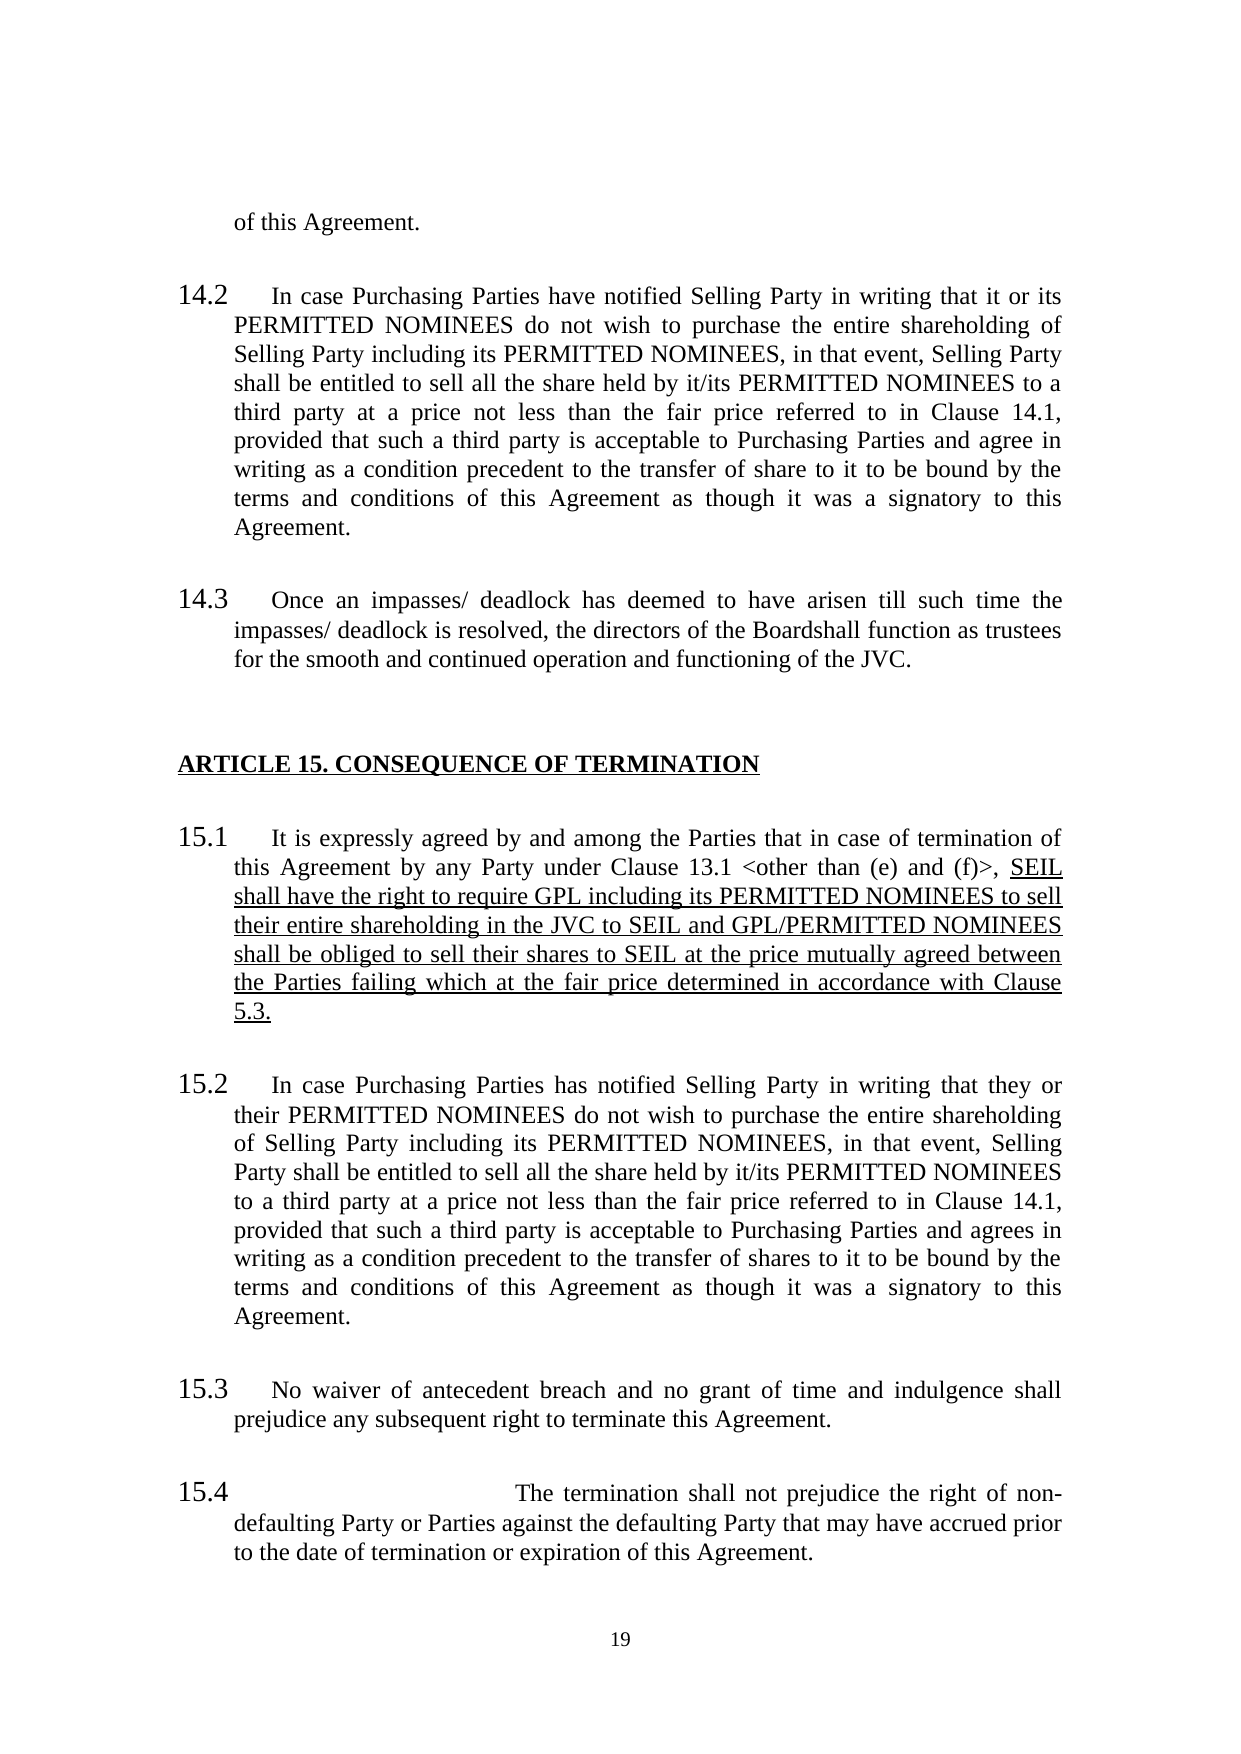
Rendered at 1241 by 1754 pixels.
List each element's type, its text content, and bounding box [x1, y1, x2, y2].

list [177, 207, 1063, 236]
list In case Purchasing Parties has notified Selling Party in writing that they or their PERMITTED NOMINEES do not wish to purchase the entire shareholding of Selling Party including its PERMITTED NOMINEES, in that event, Selling Party shall be entitled to sell all the share held by it/its PERMITTED NOMINEES to a third party at a price not less than the fair price referred to in Clause 14.1, provided that such a third party is acceptable to Purchasing Parties and agrees in writing as a condition precedent to the transfer of shares to it to be bound by the terms and conditions of this Agreement as though it was a signatory to this Agreement. [177, 1066, 1063, 1330]
list The termination shall not prejudice the right of non-defaulting Party or Parties against the defaulting Party that may have accrued prior to the date of termination or expiration of this Agreement. [177, 1474, 1063, 1566]
text ARTICLE 15. CONSEQUENCE OF TERMINATION [177, 749, 1063, 778]
list No waiver of antecedent breach and no grant of time and indulgence shall prejudice any subsequent right to terminate this Agreement. [177, 1371, 1063, 1433]
list It is expressly agreed by and among the Parties that in case of termination of this Agreement by any Party under Clause 13.1 <other than (e) and (f)>, SEIL shall have the right to require GPL including its PERMITTED NOMINEES to sell their entire shareholding in the JVC to SEIL and GPL/PERMITTED NOMINEES shall be obliged to sell their shares to SEIL at the price mutually agreed between the Parties failing which at the fair price determined in accordance with Clause 5.3. [177, 819, 1063, 1025]
list Once an impasses/ deadlock has deemed to have arisen till such time the impasses/ deadlock is resolved, the directors of the Boardshall function as trustees for the smooth and continued operation and functioning of the JVC. [177, 582, 1063, 673]
list In case Purchasing Parties have notified Selling Party in writing that it or its PERMITTED NOMINEES do not wish to purchase the entire shareholding of Selling Party including its PERMITTED NOMINEES, in that event, Selling Party shall be entitled to sell all the share held by it/its PERMITTED NOMINEES to a third party at a price not less than the fair price referred to in Clause 14.1, provided that such a third party is acceptable to Purchasing Parties and agree in writing as a condition precedent to the transfer of share to it to be bound by the terms and conditions of this Agreement as though it was a signatory to this Agreement. [177, 277, 1063, 540]
